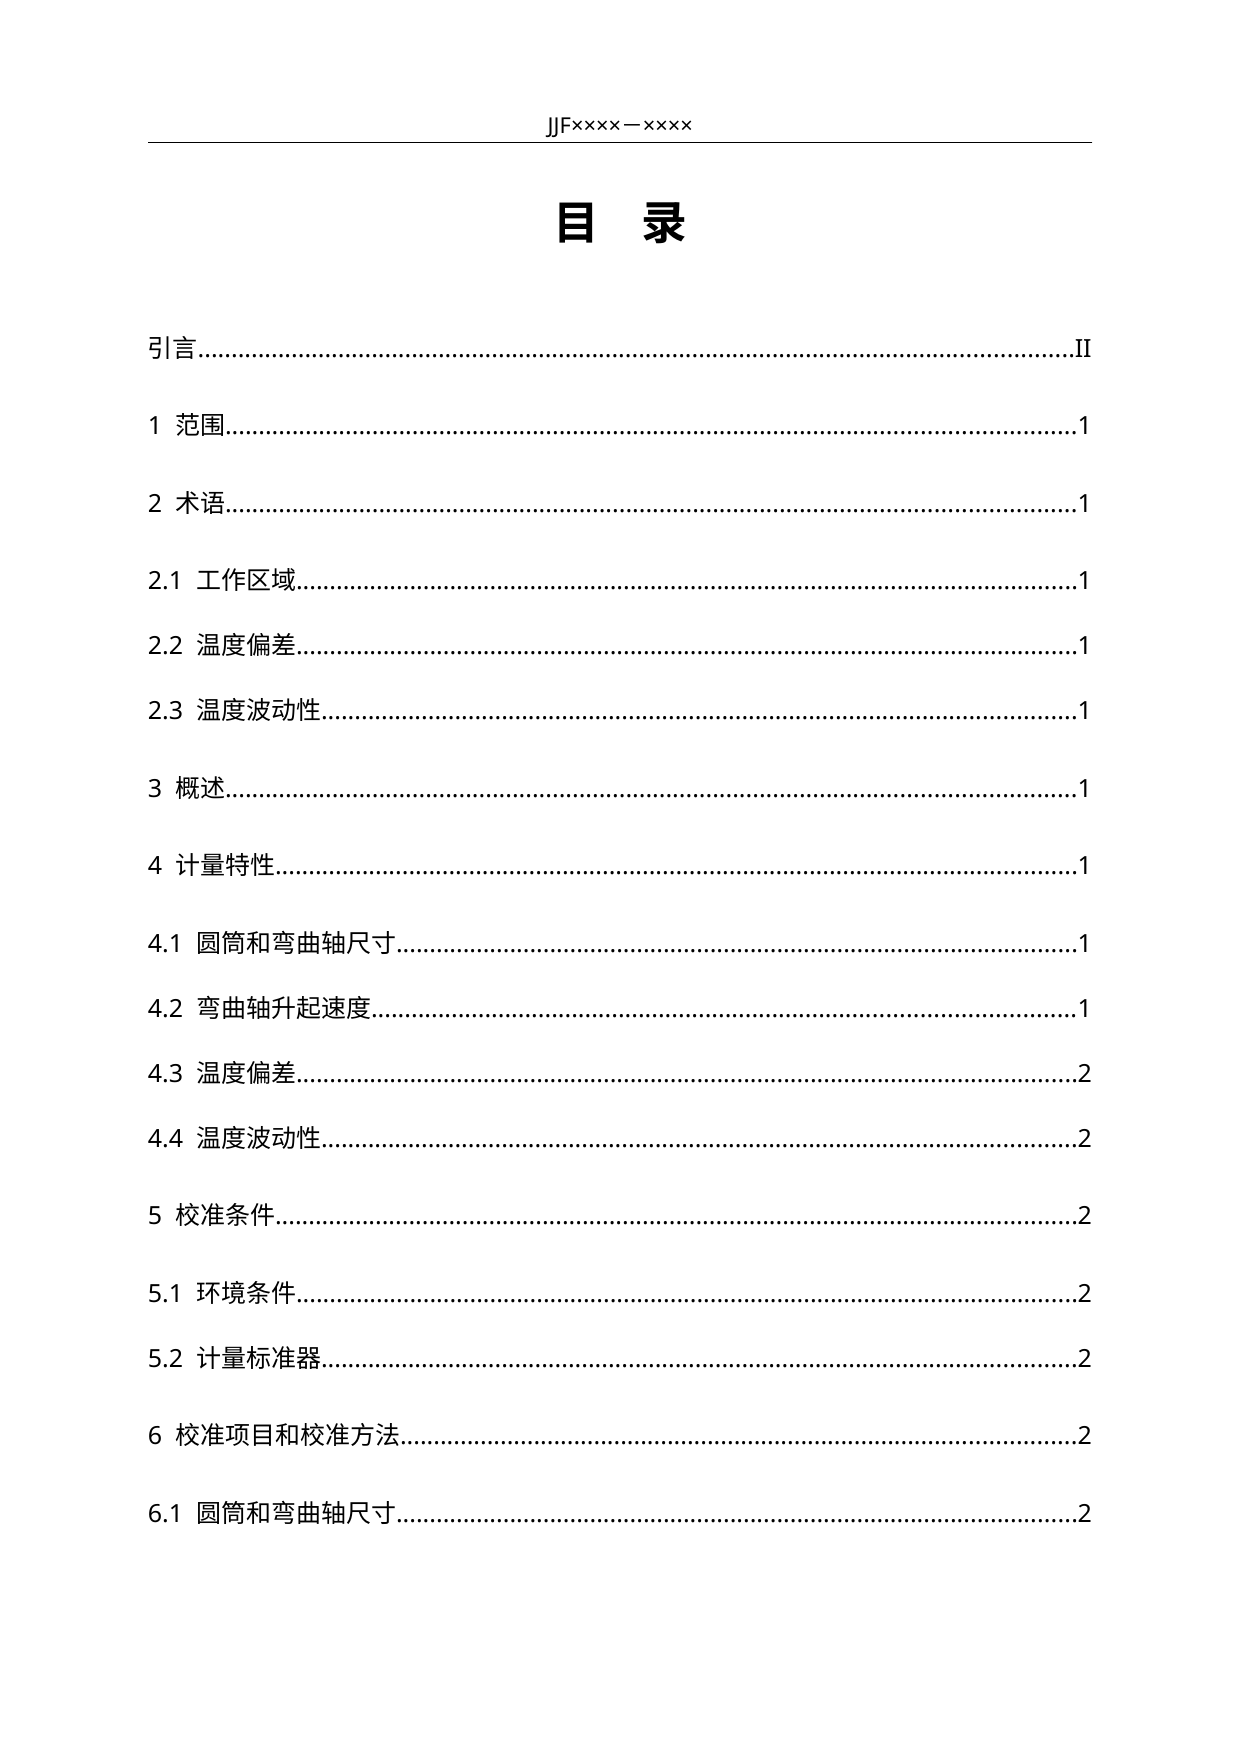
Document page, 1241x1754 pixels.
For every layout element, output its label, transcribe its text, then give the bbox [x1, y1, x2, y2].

text 目 录 [148, 171, 1092, 268]
text 6.1 圆筒和弯曲轴尺寸 2 [148, 1479, 1092, 1544]
text 4.2 弯曲轴升起速度 1 [148, 974, 1092, 1039]
text 5 校准条件 2 [148, 1181, 1092, 1246]
text 2.2 温度偏差 1 [148, 611, 1092, 676]
text 5.1 环境条件 2 [148, 1259, 1092, 1324]
text 引言 II [148, 314, 1092, 379]
text 4.3 温度偏差 2 [148, 1039, 1092, 1104]
text 2.3 温度波动性 1 [148, 676, 1092, 741]
text 6 校准项目和校准方法 2 [148, 1401, 1092, 1466]
text 4.4 温度波动性 2 [148, 1104, 1092, 1169]
text 1 范围 1 [148, 391, 1092, 456]
text 5.2 计量标准器 2 [148, 1324, 1092, 1389]
text 3 概述 1 [148, 754, 1092, 819]
text 2 术语 1 [148, 469, 1092, 534]
text 4 计量特性 1 [148, 831, 1092, 896]
text 2.1 工作区域 1 [148, 546, 1092, 611]
text 4.1 圆筒和弯曲轴尺寸 1 [148, 909, 1092, 974]
